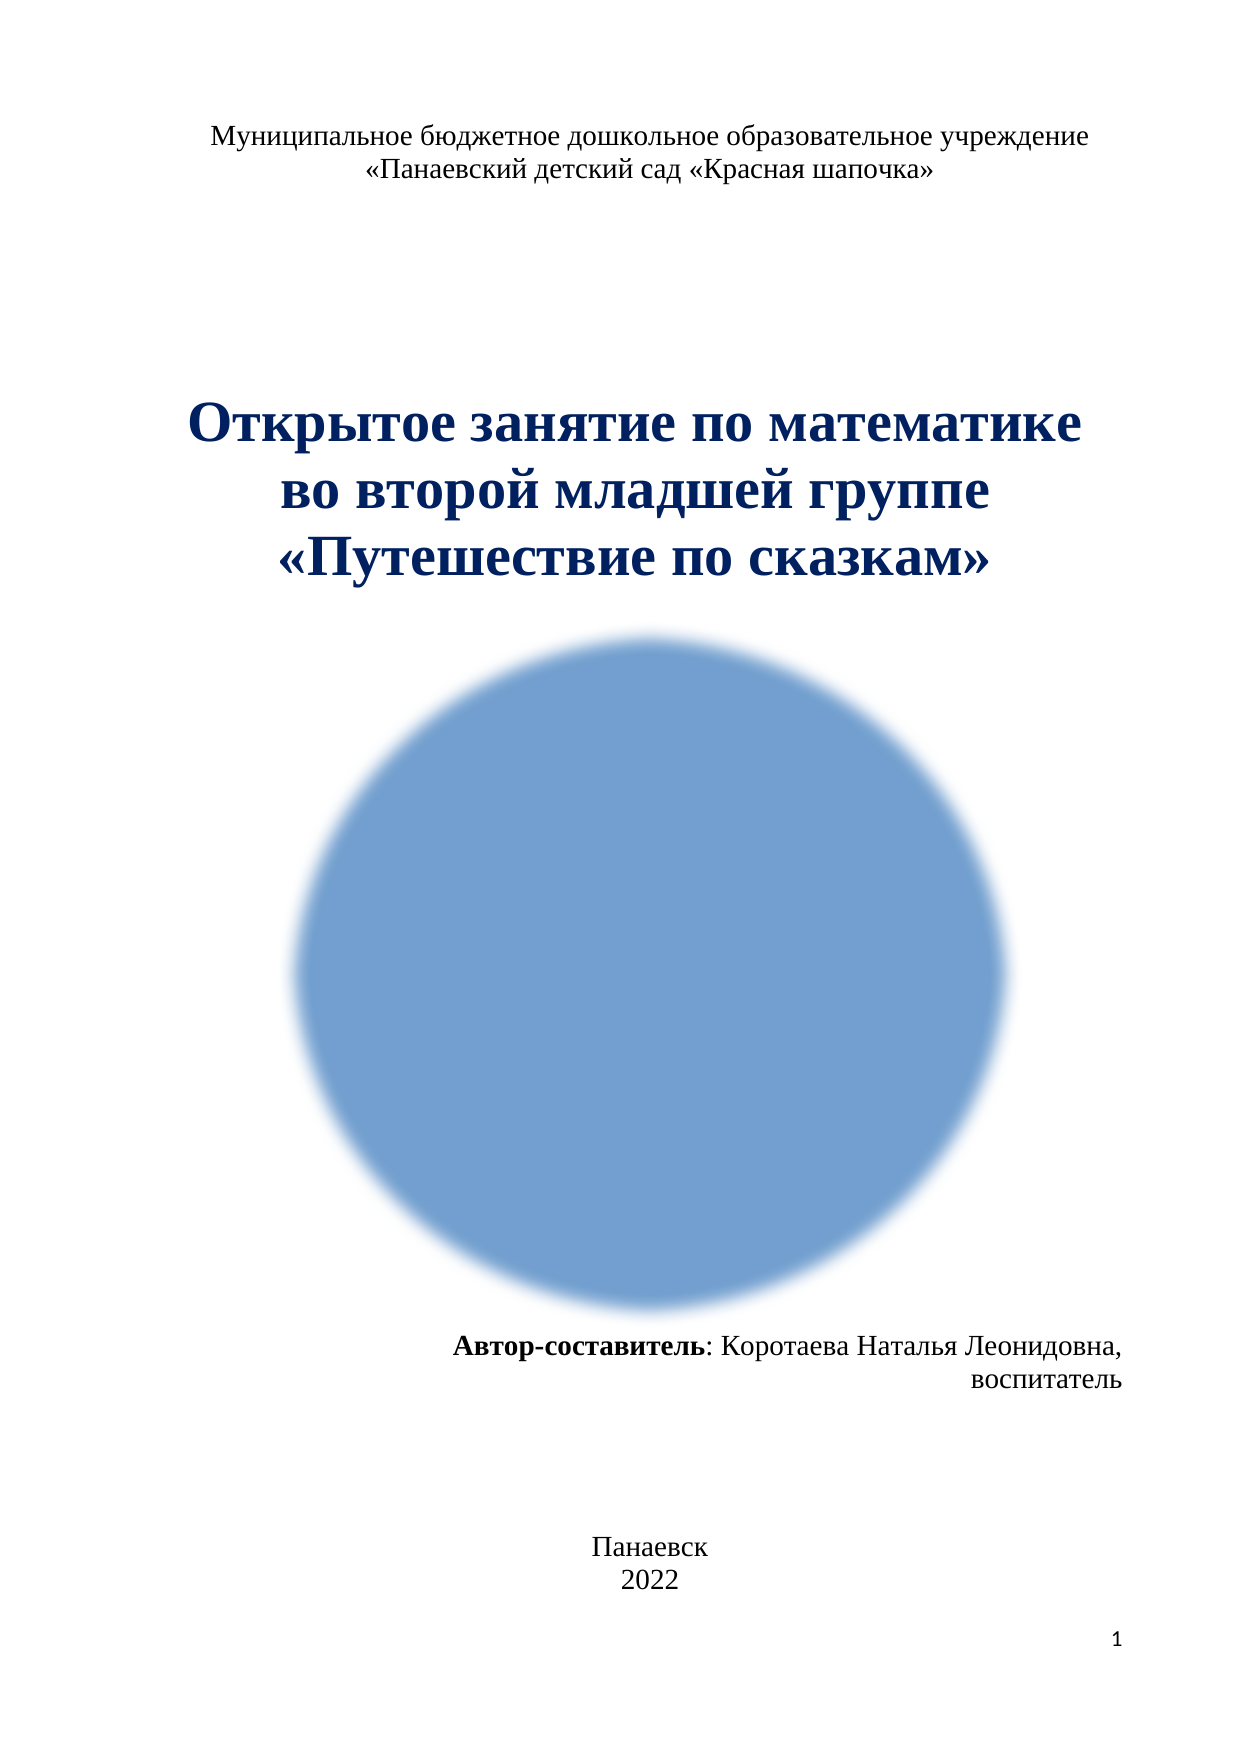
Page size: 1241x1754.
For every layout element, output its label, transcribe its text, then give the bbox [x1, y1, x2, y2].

text 2022 [177, 1562, 1122, 1596]
text Открытое занятие по математике во второй младшей группе «Путешествие по сказкам» [177, 386, 1093, 588]
text Панаевск [177, 1529, 1122, 1562]
text Муниципальное бюджетное дошкольное образовательное учреждение «Панаевский детский сад «Красная шапочка» [177, 118, 1122, 185]
text Автор-составитель: Коротаева Наталья Леонидовна, [177, 1328, 1122, 1361]
text воспитатель [177, 1361, 1122, 1395]
